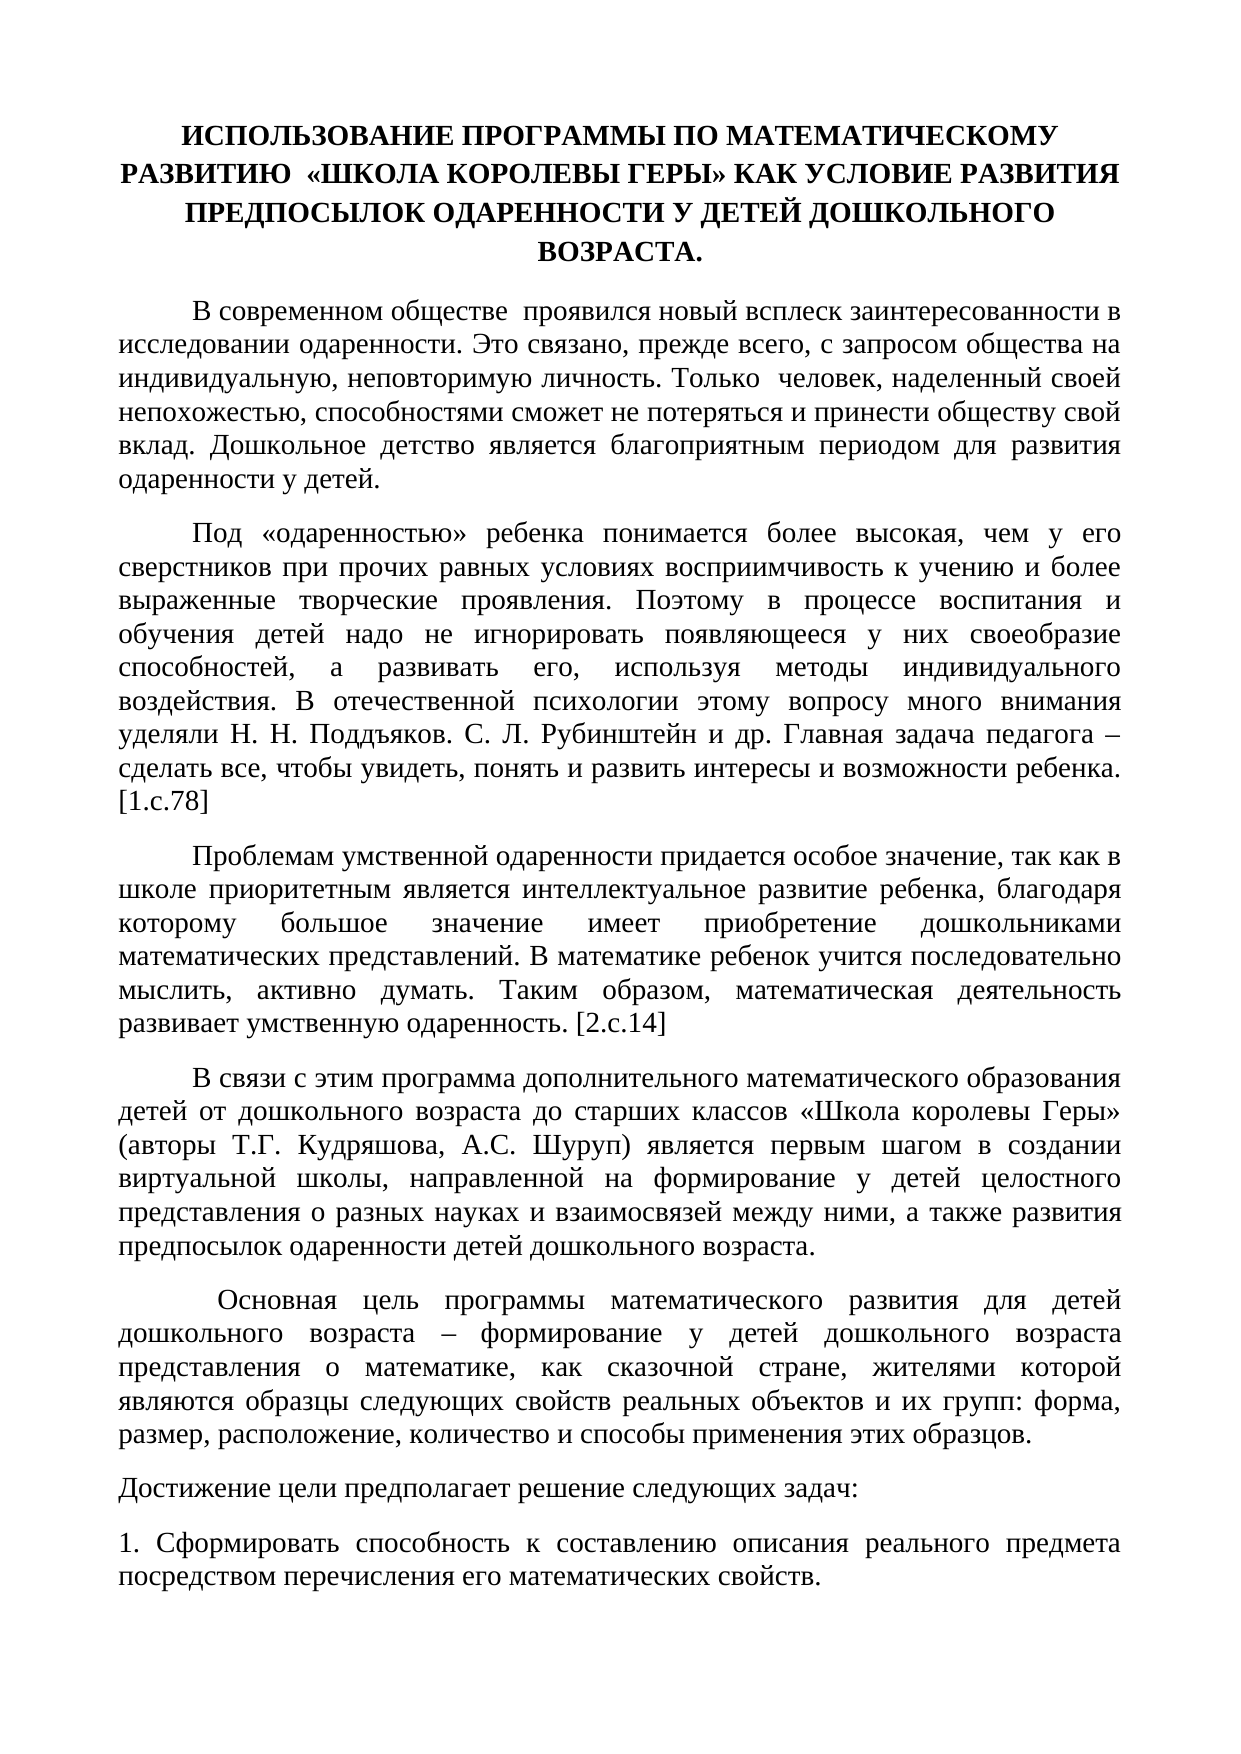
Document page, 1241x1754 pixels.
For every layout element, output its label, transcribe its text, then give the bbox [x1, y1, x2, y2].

text В современном обществе проявился новый всплеск заинтересованности в исследовании одаренности. Это связано, прежде всего, с запросом общества на индивидуальную, неповторимую личность. Только человек, наделенный своей непохожестью, способностями сможет не потеряться и принести обществу свой вклад. Дошкольное детство является благоприятным периодом для развития одаренности у детей. [118, 293, 1122, 494]
text 1. Сформировать способность к составлению описания реального предмета посредством перечисления его математических свойств. [118, 1525, 1122, 1592]
text Достижение цели предполагает решение следующих задач: [118, 1471, 1122, 1504]
text Под «одаренностью» ребенка понимается более высокая, чем у его сверстников при прочих равных условиях восприимчивость к учению и более выраженные творческие проявления. Поэтому в процессе воспитания и обучения детей надо не игнорировать появляющееся у них своеобразие способностей, а развивать его, используя методы индивидуального воздействия. В отечественной психологии этому вопросу много внимания уделяли Н. Н. Поддъяков. С. Л. Рубинштейн и др. Главная задача педагога – сделать все, чтобы увидеть, понять и развить интересы и возможности ребенка. [1.с.78] [118, 515, 1122, 817]
text Проблемам умственной одаренности придается особое значение, так как в школе приоритетным является интеллектуальное развитие ребенка, благодаря которому большое значение имеет приобретение дошкольниками математических представлений. В математике ребенок учится последовательно мыслить, активно думать. Таким образом, математическая деятельность развивает умственную одаренность. [2.с.14] [118, 838, 1122, 1039]
text В связи с этим программа дополнительного математического образования детей от дошкольного возраста до старших классов «Школа королевы Геры» (авторы Т.Г. Кудряшова, А.С. Шуруп) является первым шагом в создании виртуальной школы, направленной на формирование у детей целостного представления о разных науках и взаимосвязей между ними, а также развития предпосылок одаренности детей дошкольного возраста. [118, 1060, 1122, 1261]
text ИСПОЛЬЗОВАНИЕ ПРОГРАММЫ ПО МАТЕМАТИЧЕСКОМУ РАЗВИТИЮ «ШКОЛА КОРОЛЕВЫ ГЕРЫ» КАК УСЛОВИЕ РАЗВИТИЯ ПРЕДПОСЫЛОК ОДАРЕННОСТИ У ДЕТЕЙ ДОШКОЛЬНОГО ВОЗРАСТА. [118, 118, 1122, 267]
text Основная цель программы математического развития для детей дошкольного возраста – формирование у детей дошкольного возраста представления о математике, как сказочной стране, жителями которой являются образцы следующих свойств реальных объектов и их групп: форма, размер, расположение, количество и способы применения этих образцов. [118, 1282, 1122, 1450]
